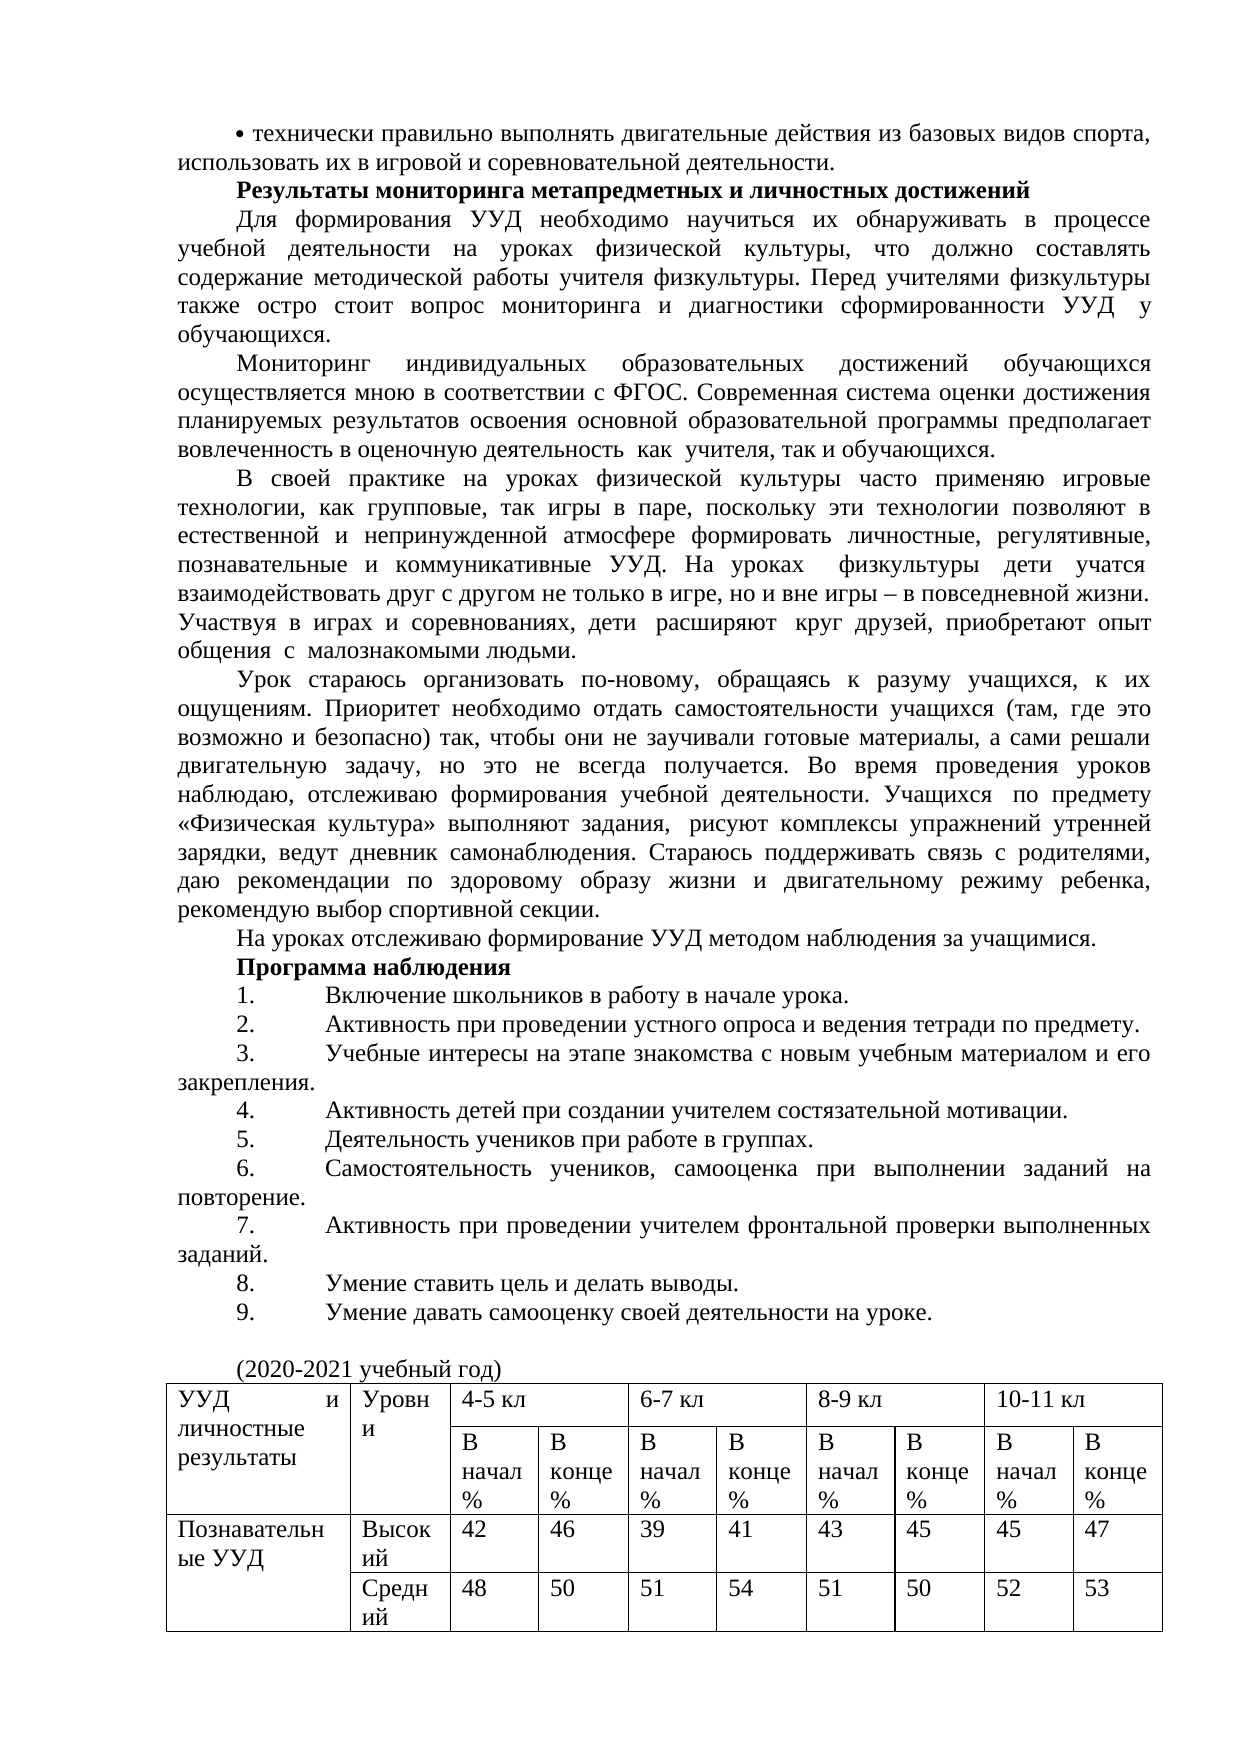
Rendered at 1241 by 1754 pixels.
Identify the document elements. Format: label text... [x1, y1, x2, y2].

table_cell 46 [539, 1515, 628, 1572]
list Самостоятельность учеников, самооценка при выполнении заданий на повторение. [177, 1153, 1152, 1211]
text Программа наблюдения [177, 952, 1152, 981]
table_cell В начал% [807, 1427, 894, 1513]
list Умение давать самооценку своей деятельности на уроке. [177, 1297, 1152, 1326]
table_cell 39 [629, 1515, 716, 1572]
table_cell 41 [717, 1515, 806, 1572]
text (2020-2021 учебный год) [236, 1354, 1152, 1383]
table_cell 43 [807, 1515, 894, 1572]
list Включение школьников в работу в начале урока. [177, 981, 1152, 1009]
table_cell 45 [985, 1515, 1073, 1572]
table_cell 51 [807, 1573, 894, 1631]
table_cell В начал% [985, 1427, 1073, 1513]
table_cell 50 [539, 1573, 628, 1631]
table_cell В конце% [717, 1427, 806, 1513]
table_cell В начал% [451, 1427, 538, 1513]
table_cell 42 [451, 1515, 538, 1572]
table_header 10-11 кл [985, 1384, 1162, 1426]
table_cell Средний [351, 1573, 450, 1631]
table_header УУД и личностные результаты [167, 1384, 350, 1513]
list Деятельность учеников при работе в группах. [177, 1124, 1152, 1153]
table_cell В конце% [896, 1427, 984, 1513]
table_cell В конце% [539, 1427, 628, 1513]
table_header Уровни [351, 1384, 450, 1513]
text Для формирования УУД необходимо научиться их обнаруживать в процессе учебной деятельности на уроках физической культуры, что должно составлять содержание методической работы учителя физкультуры. Перед учителями физкультуры также остро стоит вопрос мониторинга и диагностики сформированности УУД у обучающихся. [177, 204, 1152, 348]
text В своей практике на уроках физической культуры часто применяю игровые технологии, как групповые, так игры в паре, поскольку эти технологии позволяют в естественной и непринужденной атмосфере формировать личностные, регулятивные, познавательные и коммуникативные УУД. На уроках физкультуры дети учатся взаимодействовать друг с другом не только в игре, но и вне игры – в повседневной жизни. Участвуя в играх и соревнованиях, дети расширяют круг друзей, приобретают опыт общения с малознакомыми людьми. [177, 463, 1152, 664]
list Активность детей при создании учителем состязательной мотивации. [177, 1096, 1152, 1124]
list технически правильно выполнять двигательные действия из базовых видов спорта, использовать их в игровой и соревновательной деятельности. [177, 118, 1152, 176]
table_cell 50 [896, 1573, 984, 1631]
table_cell 51 [629, 1573, 716, 1631]
text Результаты мониторинга метапредметных и личностных достижений [177, 176, 1152, 204]
table_header 4-5 кл [451, 1384, 628, 1426]
table_cell В конце% [1074, 1427, 1162, 1513]
table_cell В начал% [629, 1427, 716, 1513]
list Активность при проведении учителем фронтальной проверки выполненных заданий. [177, 1211, 1152, 1268]
list Учебные интересы на этапе знакомства с новым учебным материалом и его закрепления. [177, 1038, 1152, 1096]
table_cell 48 [451, 1573, 538, 1631]
table_cell Высокий [351, 1515, 450, 1572]
table_cell 45 [896, 1515, 984, 1572]
text Урок стараюсь организовать по-новому, обращаясь к разуму учащихся, к их ощущениям. Приоритет необходимо отдать самостоятельности учащихся (там, где это возможно и безопасно) так, чтобы они не заучивали готовые материалы, а сами решали двигательную задачу, но это не всегда получается. Во время проведения уроков наблюдаю, отслеживаю формирования учебной деятельности. Учащихся по предмету «Физическая культура» выполняют задания, рисуют комплексы упражнений утренней зарядки, ведут дневник самонаблюдения. Стараюсь поддерживать связь с родителями, даю рекомендации по здоровому образу жизни и двигательному режиму ребенка, рекомендую выбор спортивной секции. [177, 664, 1152, 923]
list Умение ставить цель и делать выводы. [177, 1268, 1152, 1297]
table_header 8-9 кл [807, 1384, 984, 1426]
text Мониторинг индивидуальных образовательных достижений обучающихся осуществляется мною в соответствии с ФГОС. Современная система оценки достижения планируемых результатов освоения основной образовательной программы предполагает вовлеченность в оценочную деятельность как учителя, так и обучающихся. [177, 348, 1152, 463]
table_cell 47 [1074, 1515, 1162, 1572]
table_cell 53 [1074, 1573, 1162, 1631]
table_cell Познавательные УУД [167, 1515, 350, 1631]
table_cell 52 [985, 1573, 1073, 1631]
table_header 6-7 кл [629, 1384, 806, 1426]
text На уроках отслеживаю формирование УУД методом наблюдения за учащимися. [177, 923, 1152, 952]
table_cell 54 [717, 1573, 806, 1631]
list Активность при проведении устного опроса и ведения тетради по предмету. [177, 1009, 1152, 1038]
